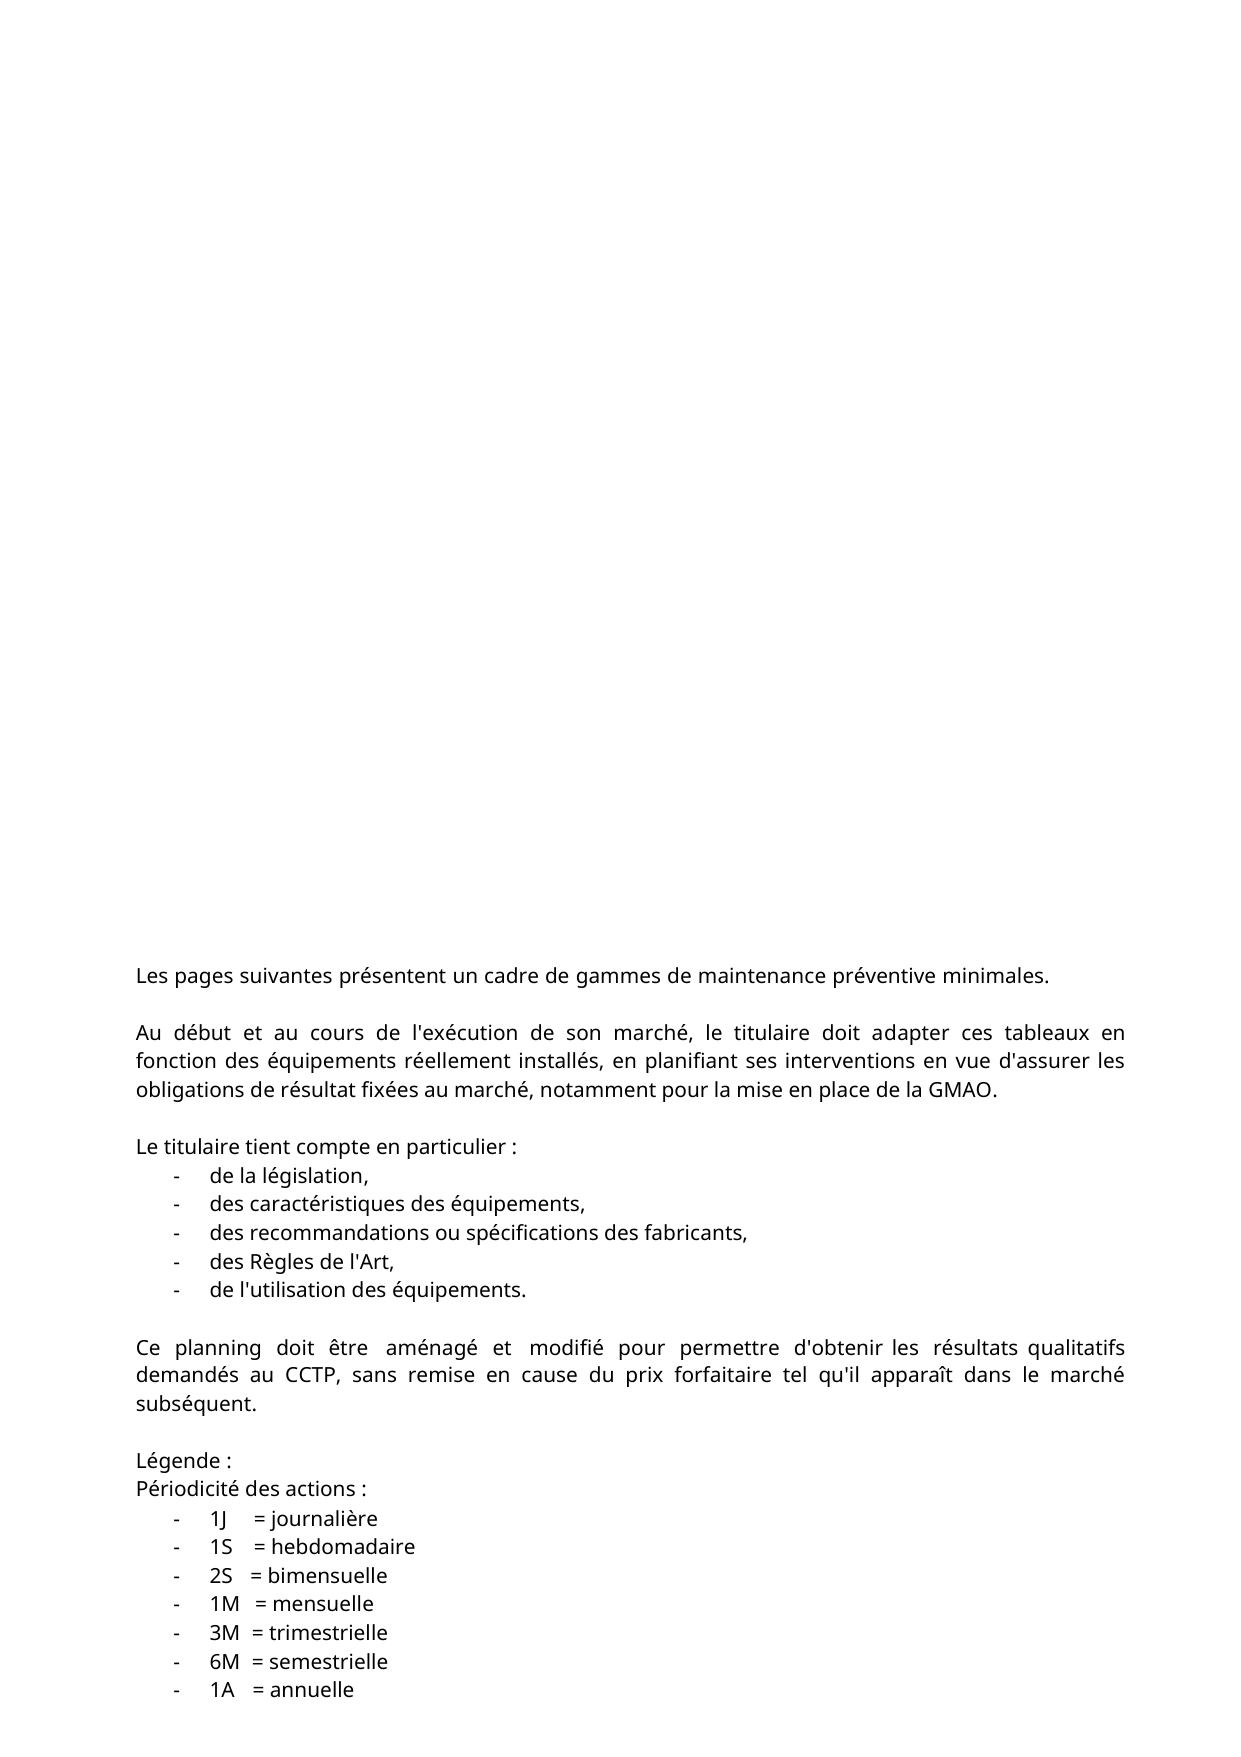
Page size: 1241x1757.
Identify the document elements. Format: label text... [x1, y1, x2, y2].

text Les pages suivantes présentent un cadre de gammes de maintenance préventive minimales. [136, 961, 1125, 989]
list de l'utilisation des équipements. [173, 1275, 1136, 1304]
list 1A = annuelle [173, 1675, 1136, 1703]
list 2S = bimensuelle [173, 1560, 1136, 1589]
list 6M = semestrielle [173, 1646, 1136, 1675]
list des caractéristiques des équipements, [173, 1189, 1136, 1218]
list 3M = trimestrielle [173, 1618, 1136, 1646]
list des Règles de l'Art, [173, 1247, 1136, 1275]
list des recommandations ou spécifications des fabricants, [173, 1218, 1136, 1247]
list 1S = hebdomadaire [173, 1532, 1136, 1560]
text Ce planning doit être aménagé et modifié pour permettre d'obtenir les résultats qualitatifs demandés au CCTP, sans remise en cause du prix forfaitaire tel qu'il apparaît dans le marché subséquent. [136, 1333, 1126, 1417]
list 1J = journalière [173, 1503, 1136, 1532]
text Légende : [136, 1446, 233, 1474]
text Périodicité des actions : [136, 1474, 375, 1503]
list de la législation, [173, 1161, 1136, 1189]
text Au début et au cours de l'exécution de son marché, le titulaire doit adapter ces tableaux en fonction des équipements réellement installés, en planifiant ses interventions en vue d'assurer les obligations de résultat fixées au marché, notamment pour la mise en place de la GMAO. [136, 1018, 1125, 1103]
text Le titulaire tient compte en particulier : [136, 1132, 533, 1161]
list 1M = mensuelle [173, 1589, 1136, 1618]
